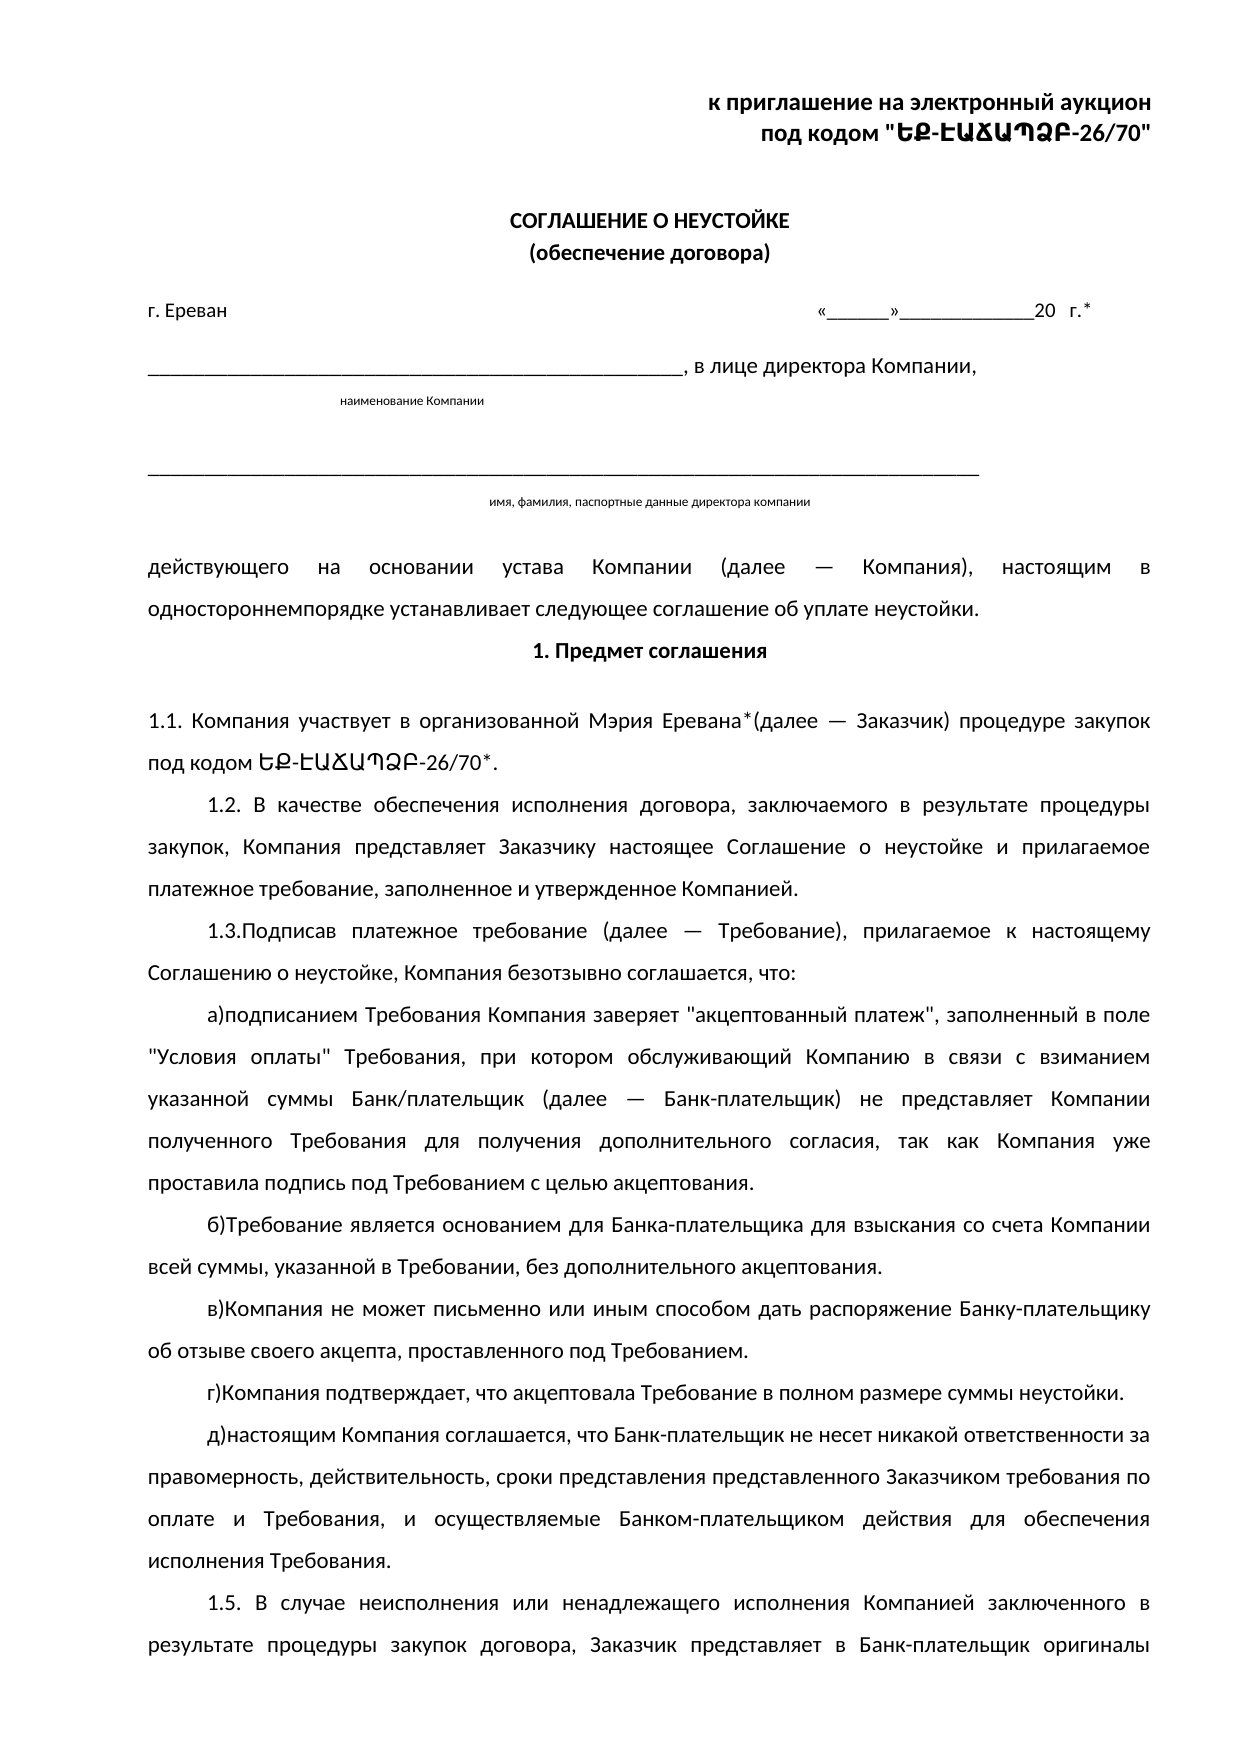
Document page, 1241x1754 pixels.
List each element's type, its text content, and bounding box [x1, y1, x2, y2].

text а)подписанием Требования Компания заверяет "акцептованный платеж", заполненный в поле "Условия оплаты" Требования, при котором обслуживающий Компанию в связи с взиманием указанной суммы Банк/плательщик (далее — Банк-плательщик) не представляет Компании полученного Требования для получения дополнительного согласия, так как Компания уже проставила подпись под Требованием с целью акцептования. [148, 1000, 1152, 1196]
text г)Компания подтверждает, что акцептовала Требование в полном размере суммы неустойки. [148, 1378, 1152, 1406]
text _________________________________________________________________________ [148, 452, 1152, 480]
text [148, 1588, 1152, 1658]
text имя, фамилия, паспортные данные директора компании [148, 494, 1152, 522]
text 1.3.Подписав платежное требование (далее — Требование), прилагаемое к настоящему Соглашению о неустойке, Компания безотзывно соглашается, что: [148, 916, 1152, 986]
text к приглашение на электронный аукцион [177, 86, 1152, 117]
table_header «______»_____________20 г.* [635, 297, 1104, 351]
text в)Компания не может письменно или иным способом дать распоряжение Банку-плательщику об отзыве своего акцепта, проставленного под Требованием. [148, 1294, 1152, 1364]
text (обеспечение договора) [148, 238, 1152, 266]
text д)настоящим Компания соглашается, что Банк-плательщик не несет никакой ответственности за правомерность, действительность, сроки представления представленного Заказчиком требования по оплате и Требования, и осуществляемые Банком-плательщиком действия для обеспечения исполнения Требования. [148, 1420, 1152, 1574]
text б)Требование является основанием для Банка-плательщика для взыскания со счета Компании всей суммы, указанной в Требовании, без дополнительного акцептования. [148, 1210, 1152, 1280]
text наименование Компании [340, 393, 1152, 421]
text действующего на основании устава Компании (далее — Компания), настоящим в одностороннемпорядке устанавливает следующее соглашение об уплате неустойки. [148, 552, 1152, 622]
text 1.1. Компания участвует в организованной Мэрия Еревана*(далее — Заказчик) процедуре закупок под кодом ԵՔ-ԷԱՃԱՊՁԲ-26/70*. [148, 706, 1152, 776]
text под кодом "ԵՔ-ԷԱՃԱՊՁԲ-26/70" [148, 117, 1152, 147]
text 1.2. В качестве обеспечения исполнения договора, заключаемого в результате процедуры закупок, Компания представляет Заказчику настоящее Соглашение о неустойке и прилагаемое платежное требование, заполненное и утвержденное Компанией. [148, 790, 1152, 902]
text СОГЛАШЕНИЕ О НЕУСТОЙКЕ [148, 206, 1152, 234]
table_header г. Ереван [136, 297, 635, 351]
text 1. Предмет соглашения [148, 636, 1152, 664]
text _______________________________________________, в лице директора Компании, [148, 351, 1152, 379]
